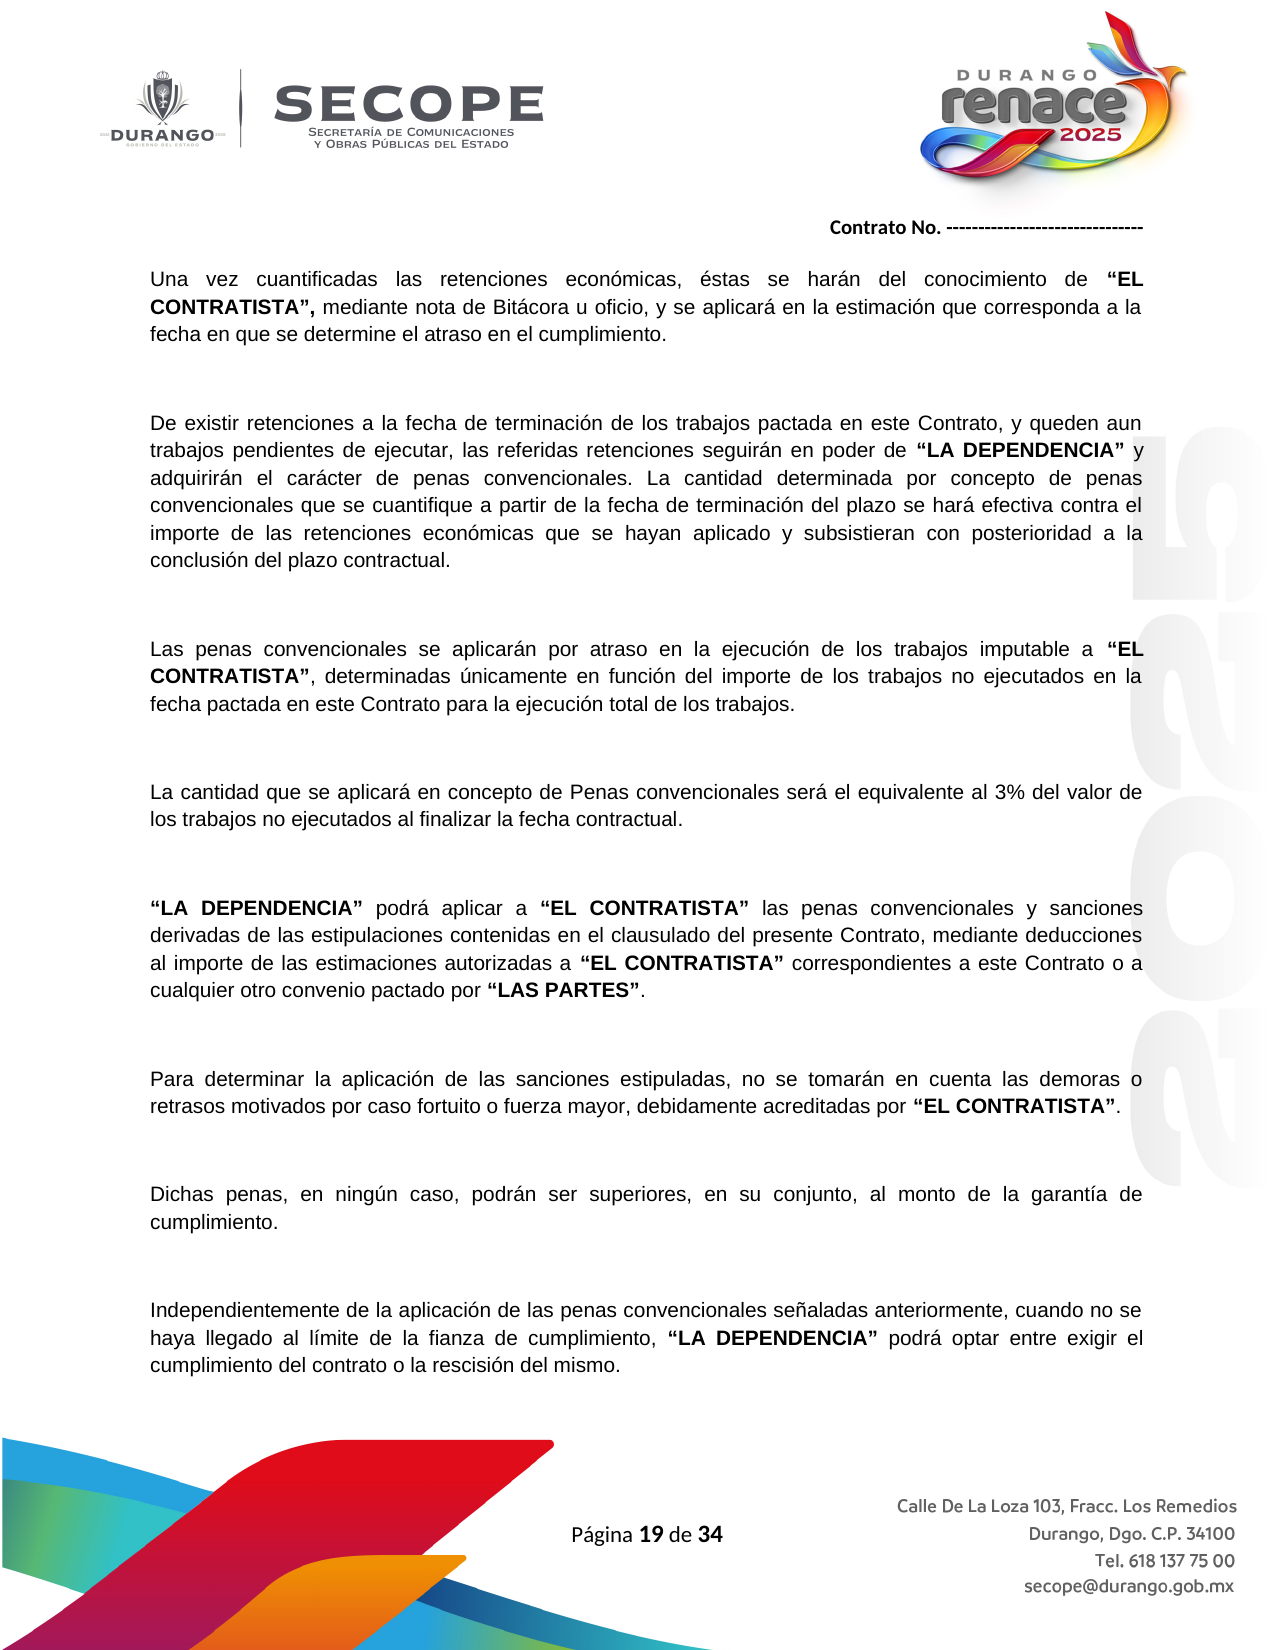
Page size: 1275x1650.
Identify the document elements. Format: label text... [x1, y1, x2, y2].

text Independientemente de la aplicación de las penas convencionales señaladas anteriormente, cuando no se haya llegado al límite de la fianza de cumplimiento, “LA DEPENDENCIA” podrá optar entre exigir el cumplimiento del contrato o la rescisión del mismo. [150, 1298, 1144, 1377]
text Para determinar la aplicación de las sanciones estipuladas, no se tomarán en cuenta las demoras o retrasos motivados por caso fortuito o fuerza mayor, debidamente acreditadas por “EL CONTRATISTA”. [150, 1066, 1144, 1118]
picture [2, 10, 1271, 1650]
text “LA DEPENDENCIA” podrá aplicar a “EL CONTRATISTA” las penas convencionales y sanciones derivadas de las estipulaciones contenidas en el clausulado del presente Contrato, mediante deducciones al importe de las estimaciones autorizadas a “EL CONTRATISTA” correspondientes a este Contrato o a cualquier otro convenio pactado por “LAS PARTES”. [150, 896, 1144, 1002]
text De existir retenciones a la fecha de terminación de los trabajos pactada en este Contrato, y queden aun trabajos pendientes de ejecutar, las referidas retenciones seguirán en poder de “LA DEPENDENCIA” y adquirirán el carácter de penas convencionales. La cantidad determinada por concepto de penas convencionales que se cuantifique a partir de la fecha de terminación del plazo se hará efectiva contra el importe de las retenciones económicas que se hayan aplicado y subsistieran con posterioridad a la conclusión del plazo contractual. [150, 411, 1144, 572]
text Una vez cuantificadas las retenciones económicas, éstas se harán del conocimiento de “EL CONTRATISTA”, mediante nota de Bitácora u oficio, y se aplicará en la estimación que corresponda a la fecha en que se determine el atraso en el cumplimiento. [150, 267, 1144, 346]
text Dichas penas, en ningún caso, podrán ser superiores, en su conjunto, al monto de la garantía de cumplimiento. [150, 1182, 1144, 1234]
text La cantidad que se aplicará en concepto de Penas convencionales será el equivalente al 3% del valor de los trabajos no ejecutados al finalizar la fecha contractual. [150, 780, 1144, 831]
text Las penas convencionales se aplicarán por atraso en la ejecución de los trabajos imputable a “EL CONTRATISTA”, determinadas únicamente en función del importe de los trabajos no ejecutados en la fecha pactada en este Contrato para la ejecución total de los trabajos. [150, 636, 1144, 715]
